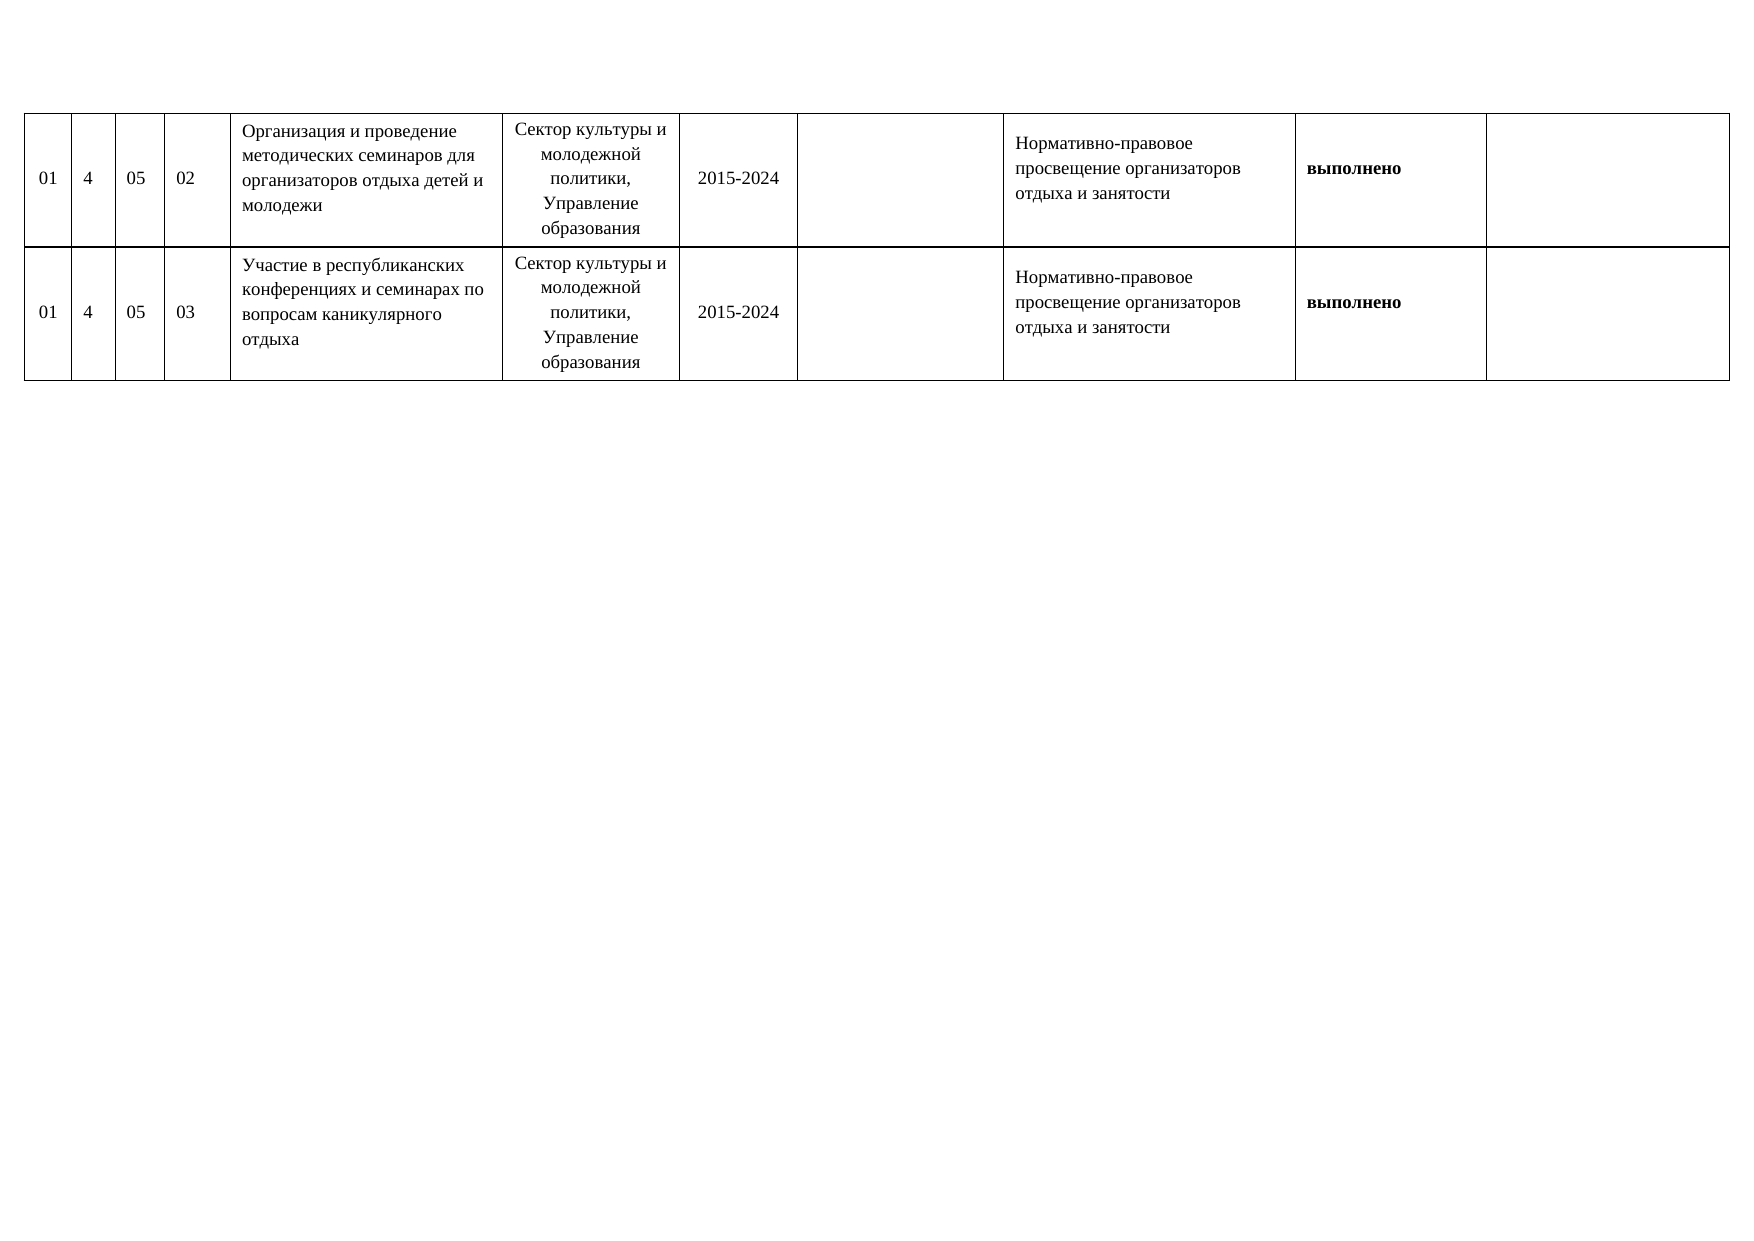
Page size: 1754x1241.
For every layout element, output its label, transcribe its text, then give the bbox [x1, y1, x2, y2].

table_cell 2015-2024 [680, 248, 797, 380]
table_cell Сектор культуры и молодежной политики, Управление образования [503, 248, 679, 380]
table_cell Нормативно-правовое просвещение организаторов отдыха и занятости [1004, 248, 1295, 380]
table_cell [798, 114, 1003, 246]
table_cell Сектор культуры и молодежной политики, Управление образования [503, 114, 679, 246]
table_cell 01 [25, 248, 71, 380]
table_cell [1487, 248, 1729, 380]
table_cell 4 [72, 248, 115, 380]
table_cell выполнено [1296, 114, 1486, 246]
table_cell 05 [116, 248, 164, 380]
table_cell 4 [72, 114, 115, 246]
table_cell 03 [165, 248, 230, 380]
table_cell [1487, 114, 1729, 246]
table_cell 05 [116, 114, 164, 246]
table_cell [798, 248, 1003, 380]
table_cell выполнено [1296, 248, 1486, 380]
table_cell 2015-2024 [680, 114, 797, 246]
table_cell Участие в республиканских конференциях и семинарах по вопросам каникулярного отдыха [231, 248, 502, 380]
table_cell Нормативно-правовое просвещение организаторов отдыха и занятости [1004, 114, 1295, 246]
table_cell 02 [165, 114, 230, 246]
table_cell 01 [25, 114, 71, 246]
table_cell Организация и проведение методических семинаров для организаторов отдыха детей и молодежи [231, 114, 502, 246]
